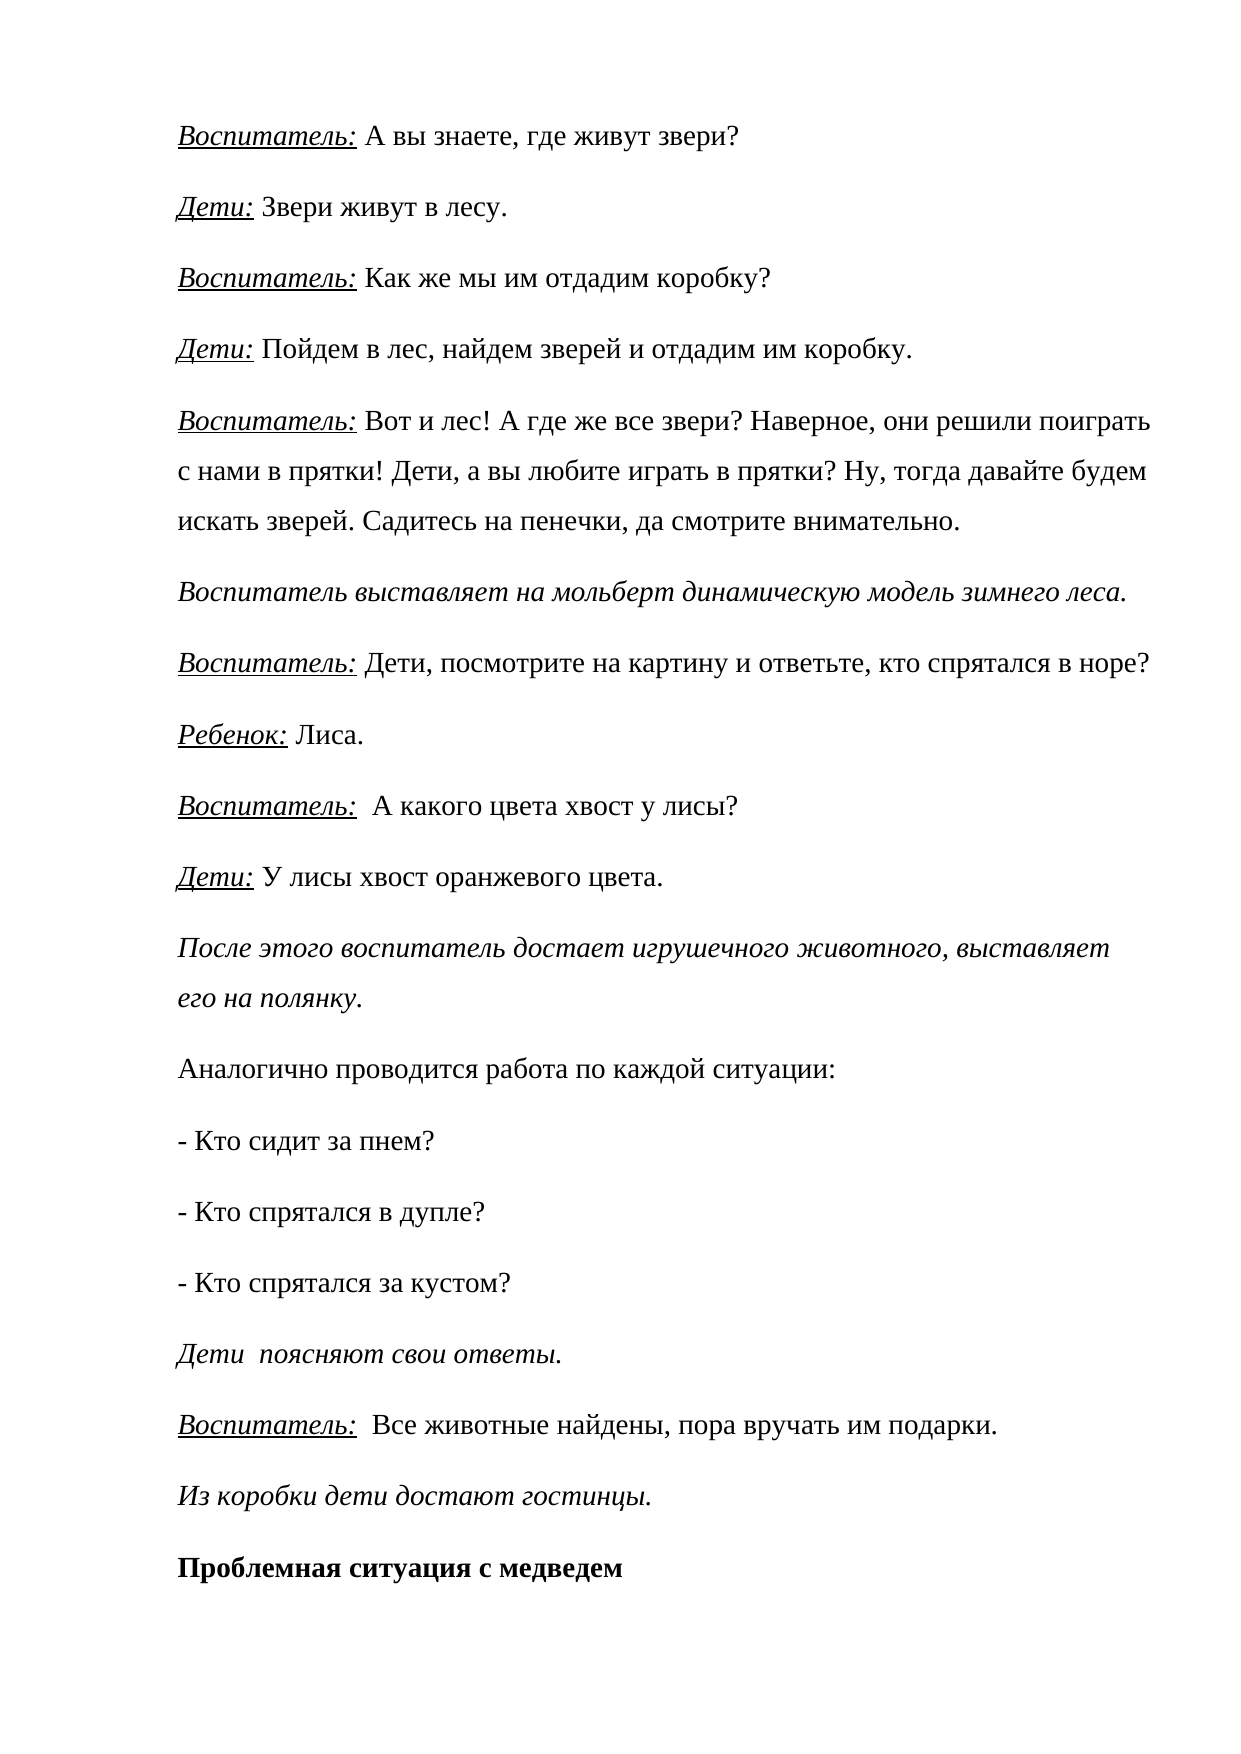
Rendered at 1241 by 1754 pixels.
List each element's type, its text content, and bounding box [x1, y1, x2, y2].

text Ребенок: Лиса. [177, 717, 1152, 750]
text Дети: Пойдем в лес, найдем зверей и отдадим им коробку. [177, 332, 1152, 365]
text - Кто спрятался в дупле? [177, 1194, 1152, 1227]
text Воспитатель: Дети, посмотрите на картину и ответьте, кто спрятался в норе? [177, 646, 1152, 679]
text Воспитатель: Все животные найдены, пора вручать им подарки. [177, 1407, 1152, 1441]
text Воспитатель: Как же мы им отдадим коробку? [177, 260, 1152, 294]
text Дети поясняют свои ответы. [177, 1336, 1152, 1370]
text Воспитатель выставляет на мольберт динамическую модель зимнего леса. [177, 574, 1152, 608]
text Воспитатель: Вот и лес! А где же все звери? Наверное, они решили поиграть с нами в прятки! Дети, а вы любите играть в прятки? Ну, тогда давайте будем искать зверей. Садитесь на пенечки, да смотрите внимательно. [177, 403, 1152, 537]
text Проблемная ситуация с медведем [177, 1550, 1152, 1583]
text - Кто спрятался за кустом? [177, 1265, 1152, 1299]
text Воспитатель: А вы знаете, где живут звери? [177, 118, 1152, 152]
text Воспитатель: А какого цвета хвост у лисы? [177, 788, 1152, 821]
text После этого воспитатель достает игрушечного животного, выставляет его на полянку. [177, 930, 1152, 1014]
text Аналогично проводится работа по каждой ситуации: [177, 1052, 1152, 1085]
text Дети: У лисы хвост оранжевого цвета. [177, 859, 1152, 893]
text Дети: Звери живут в лесу. [177, 189, 1152, 223]
text - Кто сидит за пнем? [177, 1123, 1152, 1156]
text Из коробки дети достают гостинцы. [177, 1478, 1152, 1512]
